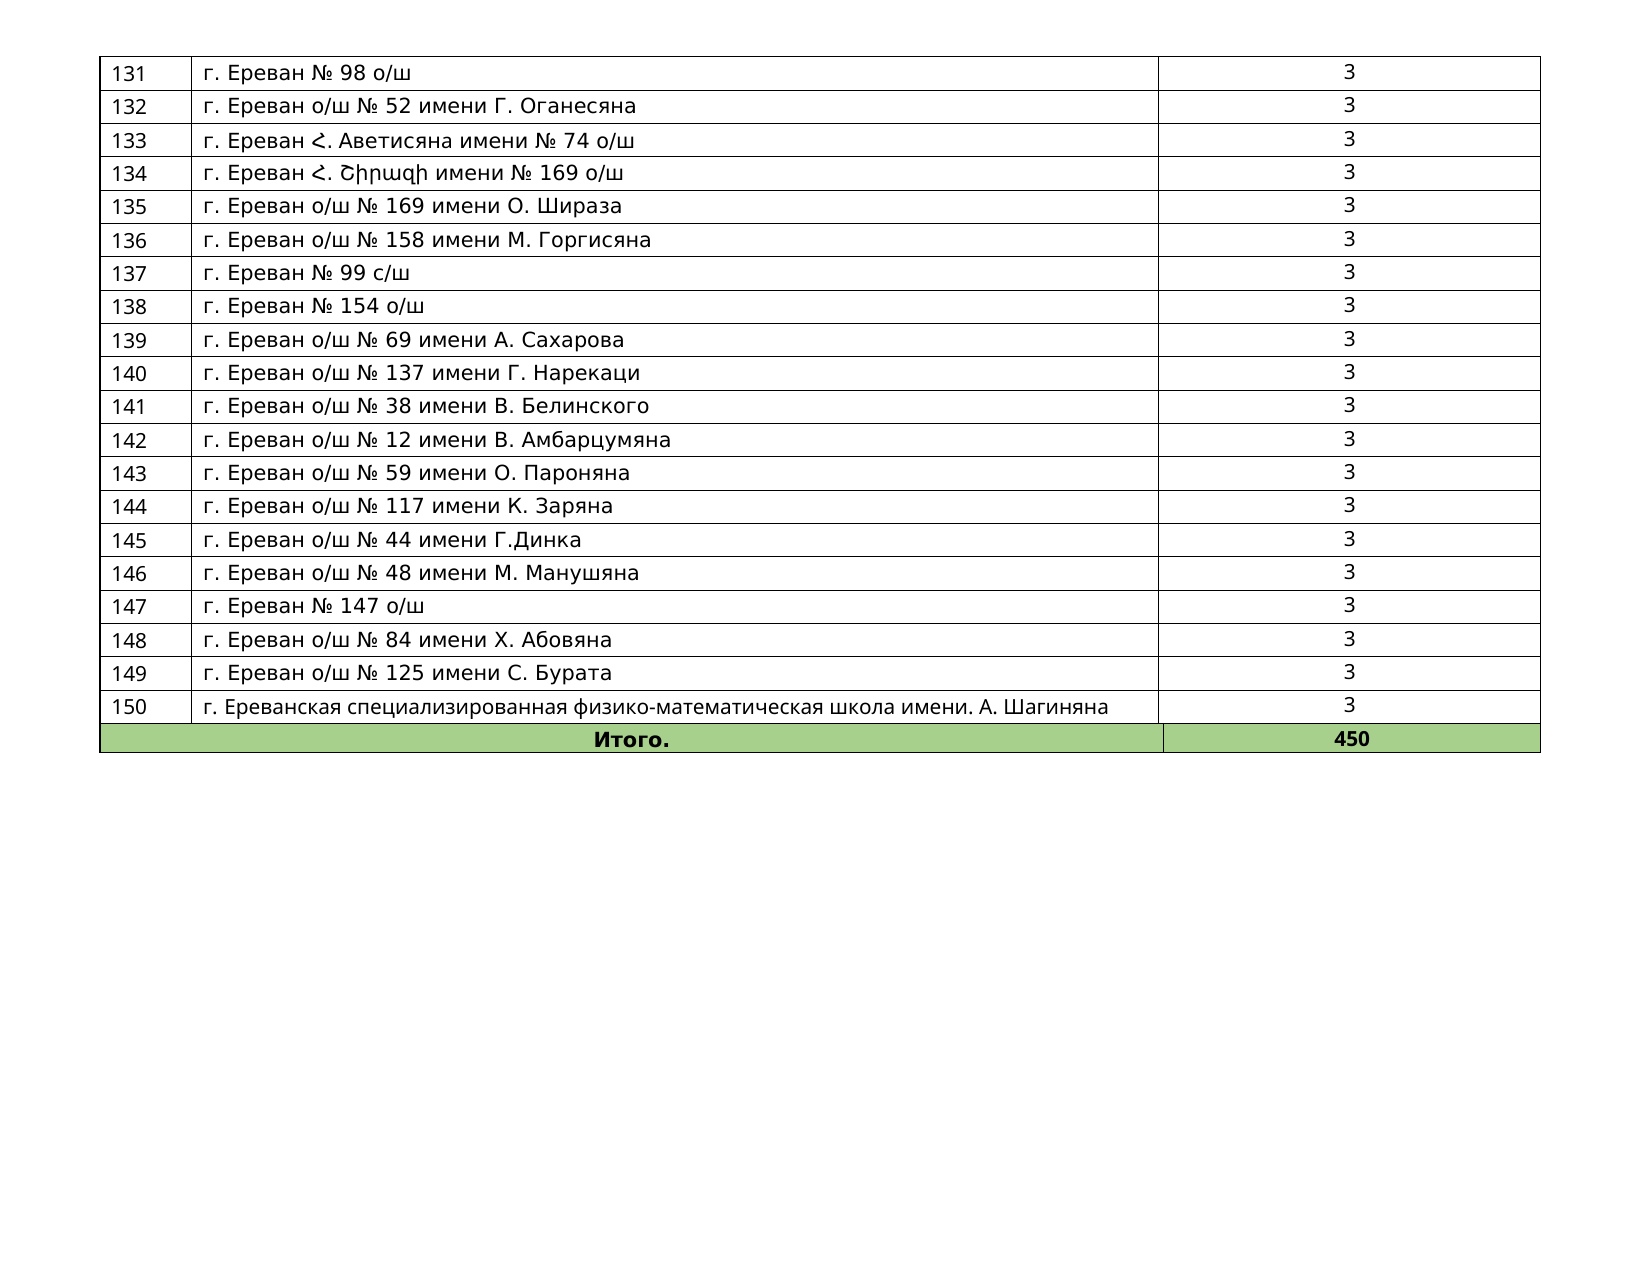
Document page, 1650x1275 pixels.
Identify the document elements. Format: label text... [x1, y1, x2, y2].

table_cell 3 [1159, 524, 1540, 556]
table_cell г. Ереван о/ш № 44 имени Г.Динка [192, 524, 1158, 556]
table_cell 145 [101, 524, 191, 556]
table_cell 147 [101, 591, 191, 623]
table_cell г. Ереван о/ш № 117 имени К. Заряна [192, 491, 1158, 523]
table_cell 132 [101, 91, 191, 123]
table_cell 140 [101, 357, 191, 389]
table_cell 3 [1159, 224, 1540, 256]
table_cell 3 [1159, 57, 1540, 89]
table_cell г. Ереванская специализированная физико-математическая школа имени. А. Шагиняна [192, 691, 1158, 723]
table_cell 3 [1159, 391, 1540, 423]
table_cell 3 [1159, 324, 1540, 356]
table_cell 3 [1159, 257, 1540, 289]
table_cell 141 [101, 391, 191, 423]
table_cell г. Ереван о/ш № 69 имени А. Сахарова [192, 324, 1158, 356]
table_cell 3 [1159, 357, 1540, 389]
table_cell г. Ереван о/ш № 52 имени Г. Оганесяна [192, 91, 1158, 123]
table_cell г. Ереван Հ. Аветисяна имени № 74 о/ш [192, 124, 1158, 156]
table_cell Итого. [101, 724, 1163, 752]
table_cell 450 [1164, 724, 1540, 752]
table_cell 142 [101, 424, 191, 456]
table_cell 136 [101, 224, 191, 256]
table_cell 3 [1159, 424, 1540, 456]
table_cell 135 [101, 191, 191, 223]
table_cell г. Ереван о/ш № 137 имени Г. Нарекаци [192, 357, 1158, 389]
table_cell г. Ереван о/ш № 169 имени О. Шираза [192, 191, 1158, 223]
table_cell 3 [1159, 691, 1540, 723]
table_cell 150 [101, 691, 191, 723]
table_cell 143 [101, 457, 191, 489]
table_cell 137 [101, 257, 191, 289]
table_cell 3 [1159, 91, 1540, 123]
table_cell г. Ереван о/ш № 12 имени В. Амбарцумяна [192, 424, 1158, 456]
table_cell 3 [1159, 491, 1540, 523]
table_cell 3 [1159, 624, 1540, 656]
table_cell 144 [101, 491, 191, 523]
table_cell г. Ереван № 154 о/ш [192, 291, 1158, 323]
table_cell г. Ереван о/ш № 48 имени М. Манушяна [192, 557, 1158, 589]
table_cell 3 [1159, 557, 1540, 589]
table_cell г. Ереван о/ш № 125 имени С. Бурата [192, 657, 1158, 689]
table_cell 131 [101, 57, 191, 89]
table_cell г. Ереван о/ш № 59 имени О. Пароняна [192, 457, 1158, 489]
table_cell 138 [101, 291, 191, 323]
table_cell 139 [101, 324, 191, 356]
table_cell 133 [101, 124, 191, 156]
table_cell 149 [101, 657, 191, 689]
table_cell 3 [1159, 591, 1540, 623]
table_cell 3 [1159, 291, 1540, 323]
table_cell г. Ереван № 147 о/ш [192, 591, 1158, 623]
table_cell 148 [101, 624, 191, 656]
table_cell 3 [1159, 657, 1540, 689]
table_cell г. Ереван о/ш № 158 имени М. Горгисяна [192, 224, 1158, 256]
table_cell 134 [101, 157, 191, 189]
table_cell г. Ереван № 98 о/ш [192, 57, 1158, 89]
table_cell 146 [101, 557, 191, 589]
table_cell 3 [1159, 191, 1540, 223]
table_cell 3 [1159, 457, 1540, 489]
table_cell г. Ереван о/ш № 38 имени В. Белинского [192, 391, 1158, 423]
table_cell г. Ереван о/ш № 84 имени Х. Абовяна [192, 624, 1158, 656]
table_cell г. Ереван Հ. Շիրազի имени № 169 о/ш [192, 157, 1158, 189]
table_cell г. Ереван № 99 с/ш [192, 257, 1158, 289]
table_cell 3 [1159, 157, 1540, 189]
table_cell 3 [1159, 124, 1540, 156]
